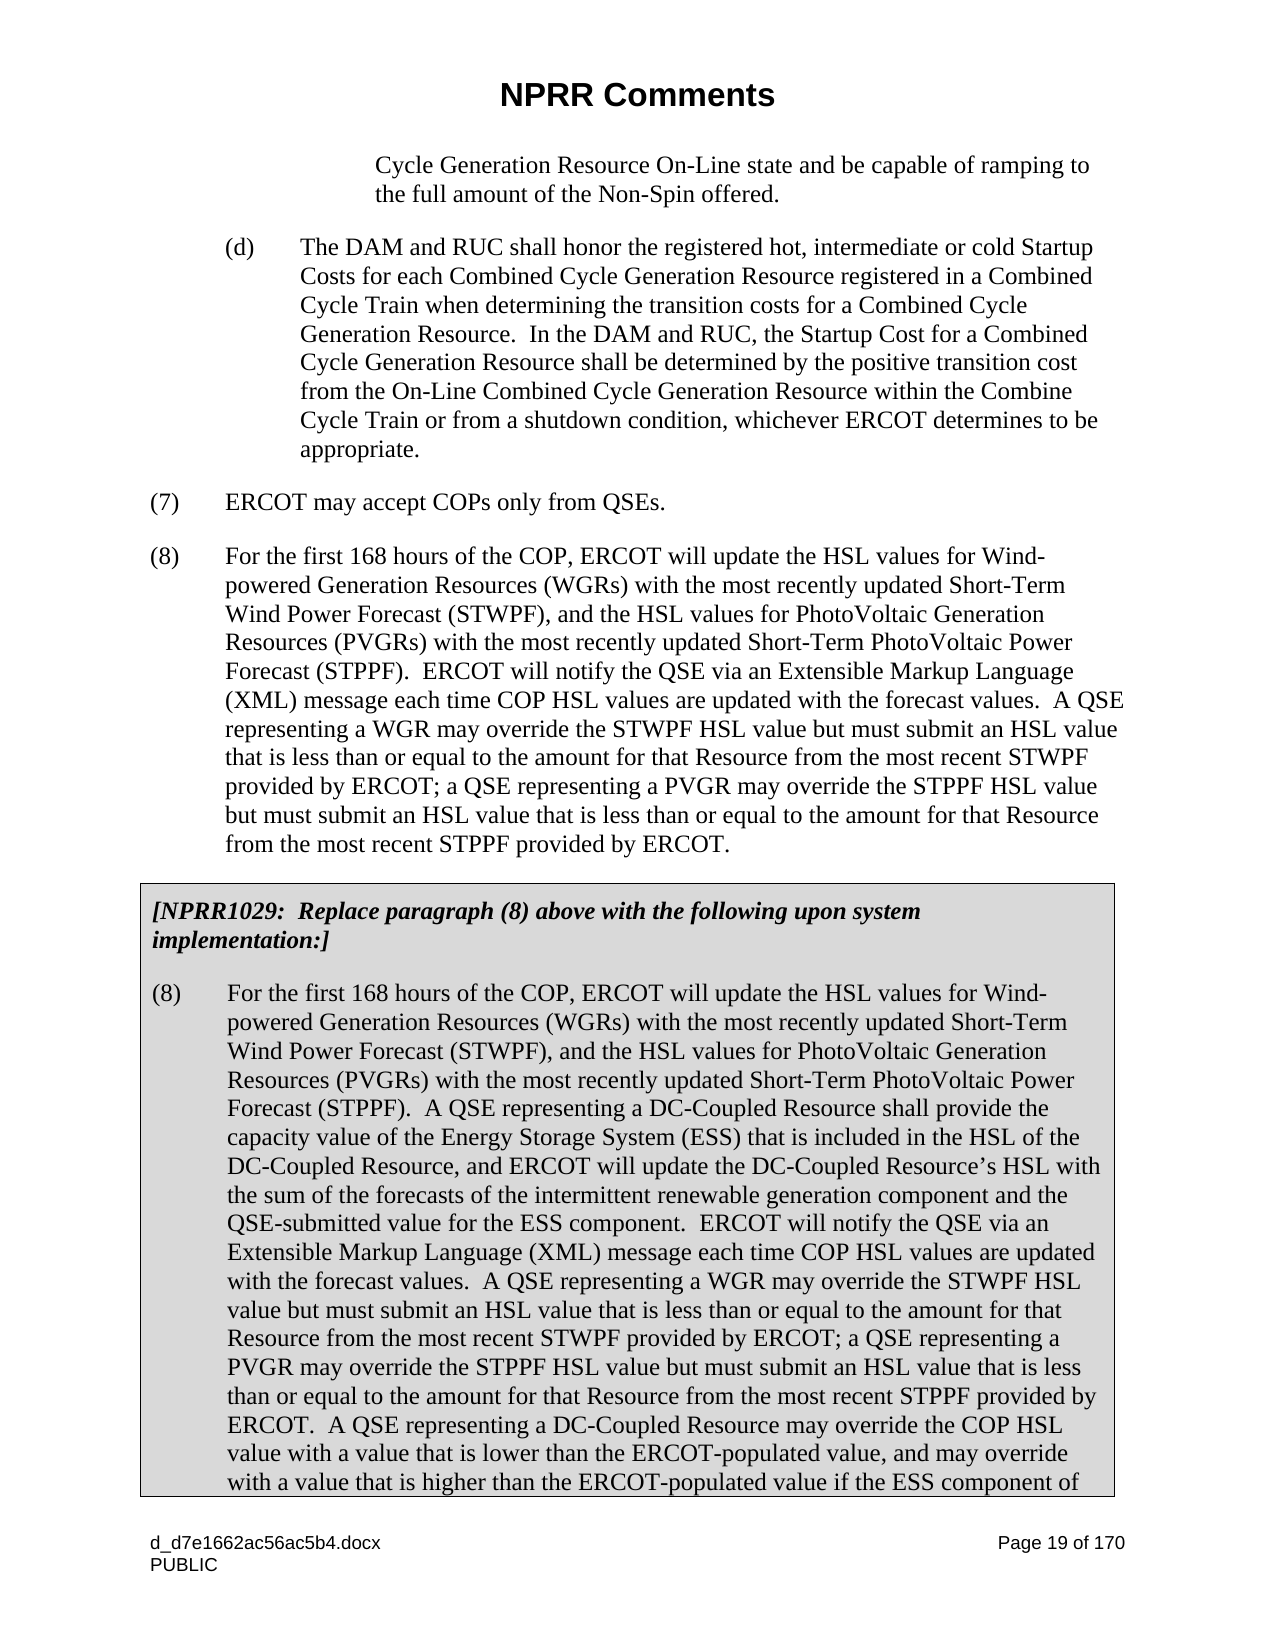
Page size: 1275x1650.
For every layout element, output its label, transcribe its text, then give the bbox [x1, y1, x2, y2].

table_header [141, 884, 1114, 1496]
text (7) ERCOT may accept COPs only from QSEs. [150, 487, 1125, 516]
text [300, 150, 1125, 207]
text (8) For the first 168 hours of the COP, ERCOT will update the HSL values for Wind-powered Generation Resources (WGRs) with the most recently updated Short-Term Wind Power Forecast (STWPF), and the HSL values for PhotoVoltaic Generation Resources (PVGRs) with the most recently updated Short-Term PhotoVoltaic Power Forecast (STPPF). ERCOT will notify the QSE via an Extensible Markup Language (XML) message each time COP HSL values are updated with the forecast values. A QSE representing a WGR may override the STWPF HSL value but must submit an HSL value that is less than or equal to the amount for that Resource from the most recent STWPF provided by ERCOT; a QSE representing a PVGR may override the STPPF HSL value but must submit an HSL value that is less than or equal to the amount for that Resource from the most recent STPPF provided by ERCOT. [150, 541, 1125, 857]
text (d) The DAM and RUC shall honor the registered hot, intermediate or cold Startup Costs for each Combined Cycle Generation Resource registered in a Combined Cycle Train when determining the transition costs for a Combined Cycle Generation Resource. In the DAM and RUC, the Startup Cost for a Combined Cycle Generation Resource shall be determined by the positive transition cost from the On-Line Combined Cycle Generation Resource within the Combine Cycle Train or from a shutdown condition, whichever ERCOT determines to be appropriate. [225, 232, 1125, 462]
